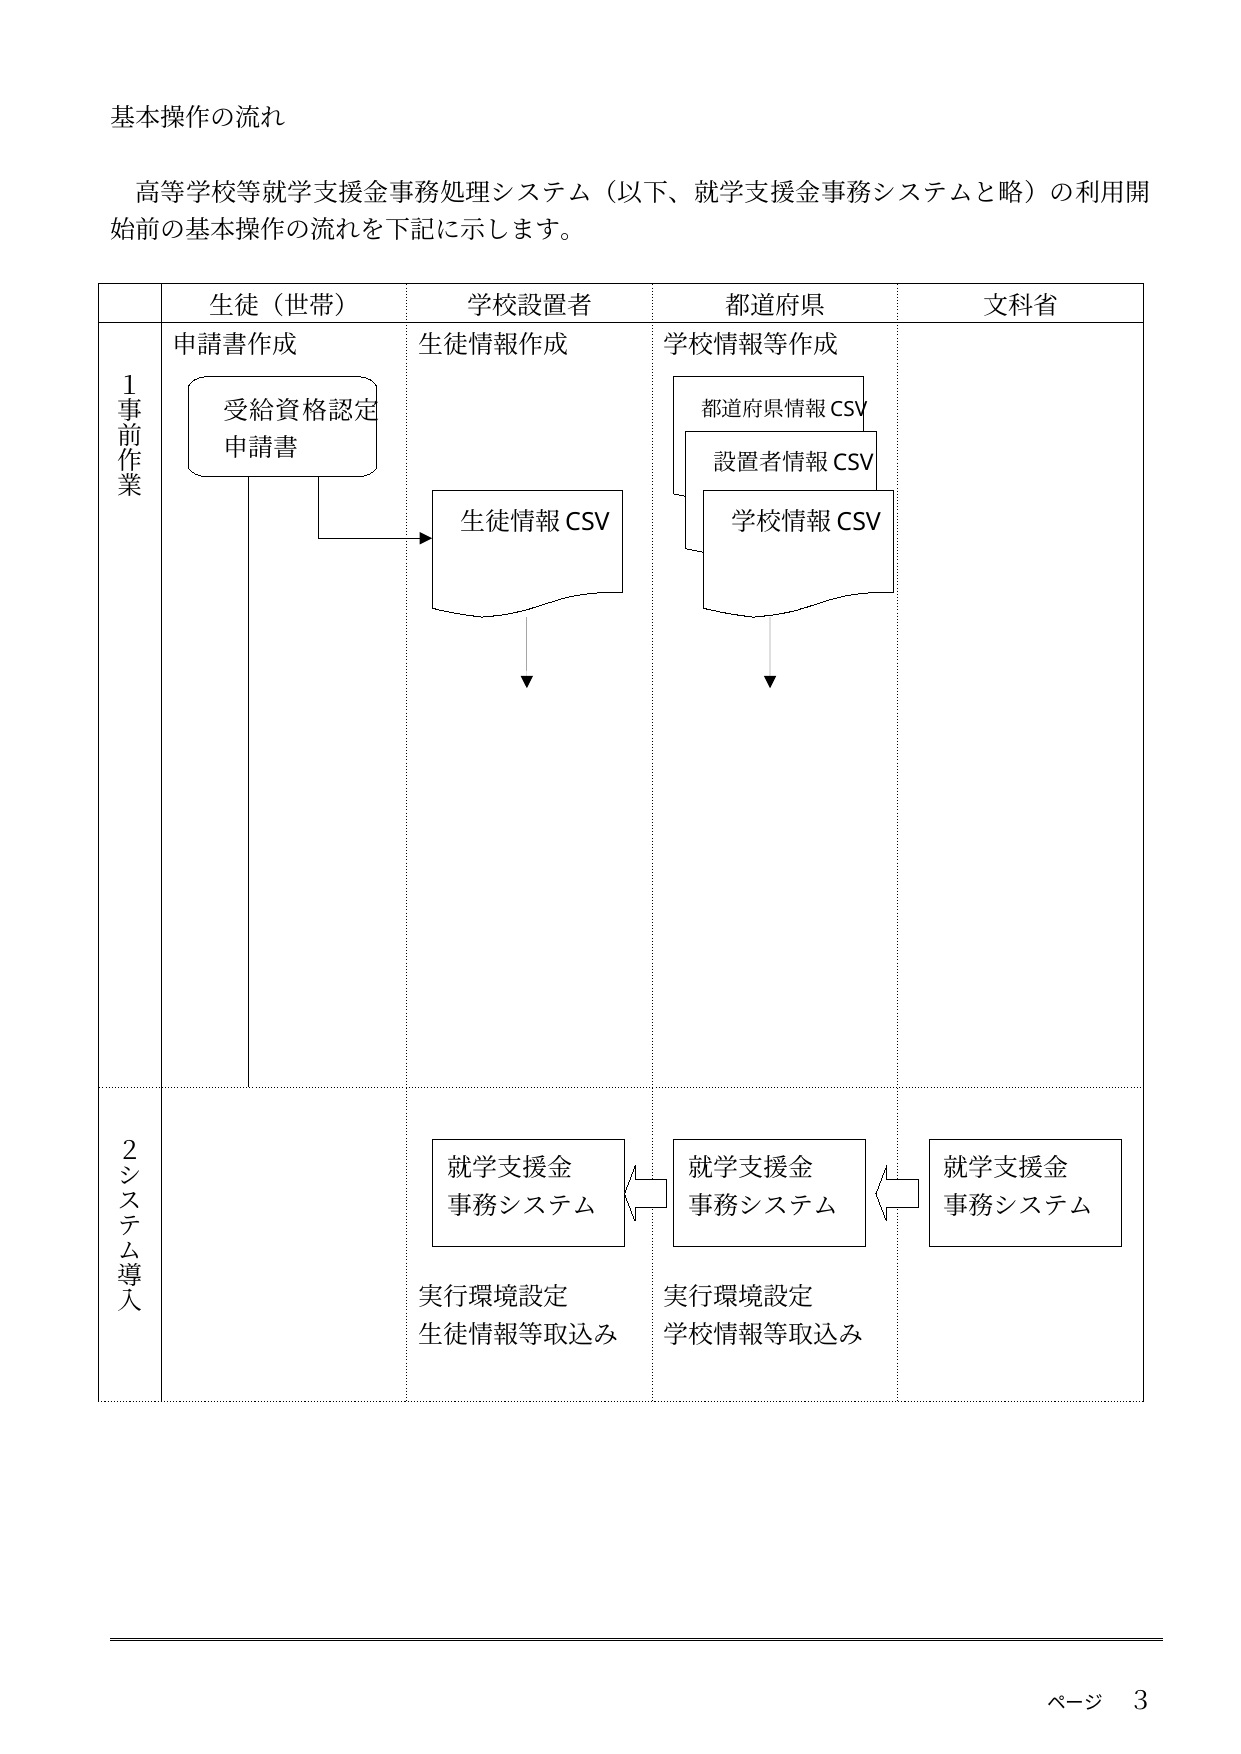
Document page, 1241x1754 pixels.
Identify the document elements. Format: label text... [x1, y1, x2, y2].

table_header 文科省 [898, 284, 1143, 322]
table_cell 生徒情報作成 [407, 323, 652, 1087]
table_header [99, 284, 161, 322]
table_cell １事前作業 [99, 323, 161, 1087]
table_header 学校設置者 [407, 284, 652, 322]
table_cell [898, 323, 1143, 1087]
table_header 都道府県 [652, 284, 898, 322]
table_cell 実行環境設定 学校情報等取込み [652, 1087, 898, 1401]
text 高等学校等就学支援金事務処理システム（以下、就学支援金事務システムと略）の利用開始前の基本操作の流れを下記に示します。 [110, 171, 1153, 246]
table_cell [898, 1087, 1143, 1401]
table_cell ２システム導入 [99, 1087, 161, 1401]
table_cell 申請書作成 [162, 323, 407, 1087]
subtitle 基本操作の流れ [110, 96, 1153, 133]
table_cell 実行環境設定 生徒情報等取込み [407, 1087, 652, 1401]
table_cell 学校情報等作成 [652, 323, 898, 1087]
table_cell [162, 1087, 407, 1401]
table_header 生徒（世帯） [162, 284, 407, 322]
